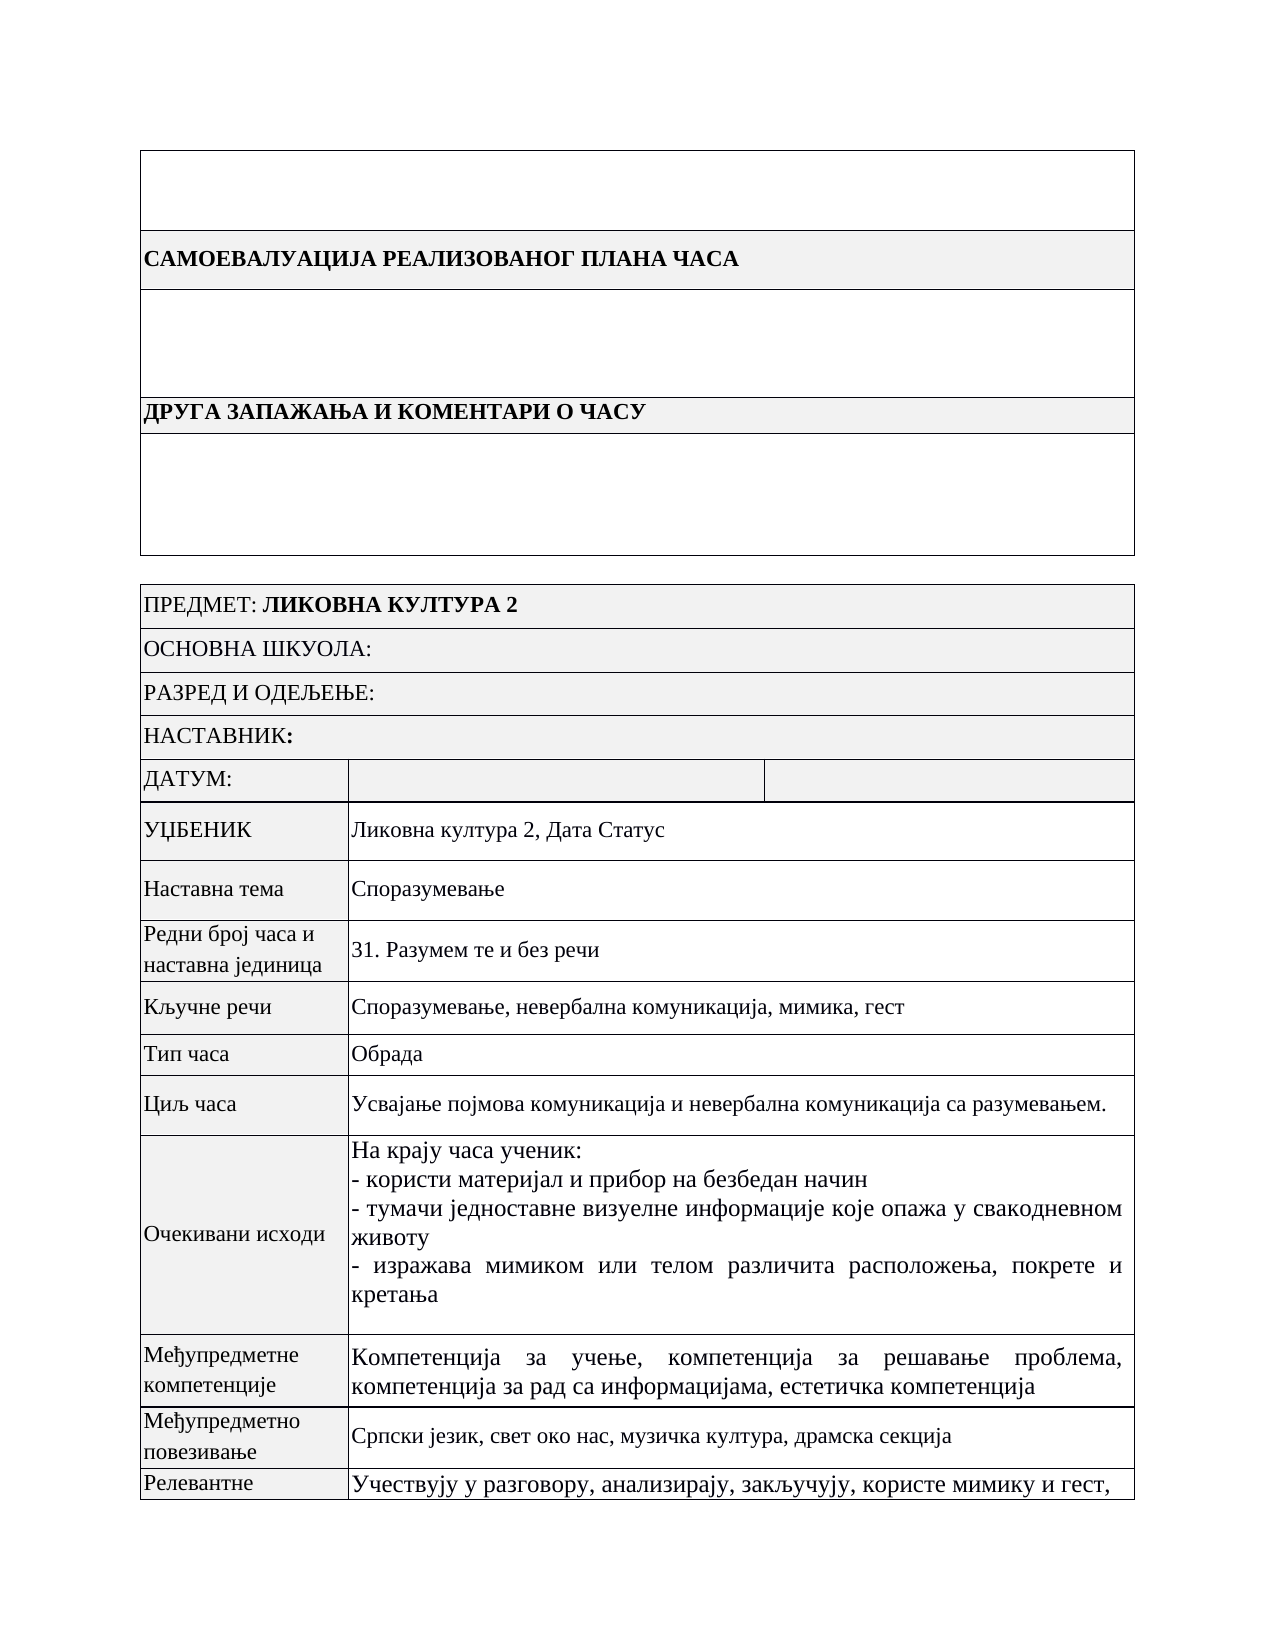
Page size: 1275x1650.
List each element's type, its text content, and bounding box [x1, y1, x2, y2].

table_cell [349, 1469, 1134, 1499]
table_cell Споразумевање [349, 861, 1134, 919]
table_cell На крају часа ученик: - користи материјал и прибор на безбедан начин - тумачи једноставне визуелне информације које опажа у свакодневном животу - изражава мимиком или телом различита расположења, покрете и кретања [349, 1136, 1134, 1334]
table_cell РАЗРЕД И ОДЕЉЕЊЕ: [141, 673, 1134, 715]
table_header ПРЕДМЕТ: ЛИКОВНА КУЛТУРА 2 [141, 585, 1134, 628]
table_cell Редни број часа и наставна јединица [141, 921, 348, 981]
table_cell Обрада [349, 1035, 1134, 1075]
table_cell ДРУГА ЗАПАЖАЊА И КОМЕНТАРИ О ЧАСУ [141, 398, 1134, 433]
table_cell 31. Разумем те и без речи [349, 921, 1134, 981]
table_cell Тип часа [141, 1035, 348, 1075]
table_cell [141, 434, 1134, 555]
table_cell Компетенција за учење, компетенција за решавање проблема, компетенција за рад са информацијама, естетичка компетенција [349, 1335, 1134, 1406]
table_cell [141, 151, 1134, 230]
table_cell [349, 760, 764, 801]
table_cell САМОЕВАЛУАЦИЈА РЕАЛИЗОВАНОГ ПЛАНА ЧАСА [141, 231, 1134, 288]
table_cell [765, 760, 1134, 801]
table_cell ДАТУМ: [141, 760, 348, 801]
table_cell Међупредметне компетенције [141, 1335, 348, 1406]
table_cell УЏБЕНИК [141, 803, 348, 860]
table_cell Циљ часа [141, 1076, 348, 1134]
table_cell [141, 290, 1134, 397]
table_cell Усвајање појмова комуникација и невербална комуникација са разумевањем. [349, 1076, 1134, 1134]
table_cell Кључне речи [141, 982, 348, 1034]
table_cell Очекивани исходи [141, 1136, 348, 1334]
table_cell НАСТАВНИК: [141, 716, 1134, 758]
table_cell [141, 1469, 348, 1499]
table_cell Споразумевање, невербална комуникација, мимика, гест [349, 982, 1134, 1034]
table_cell Наставна тема [141, 861, 348, 919]
table_cell Српски језик, свет око нас, музичка култура, драмска секција [349, 1408, 1134, 1468]
table_cell Међупредметно повезивање [141, 1408, 348, 1468]
table_cell Ликовна култура 2, Дата Статус [349, 803, 1134, 860]
table_cell ОСНОВНА ШКУОЛА: [141, 629, 1134, 672]
